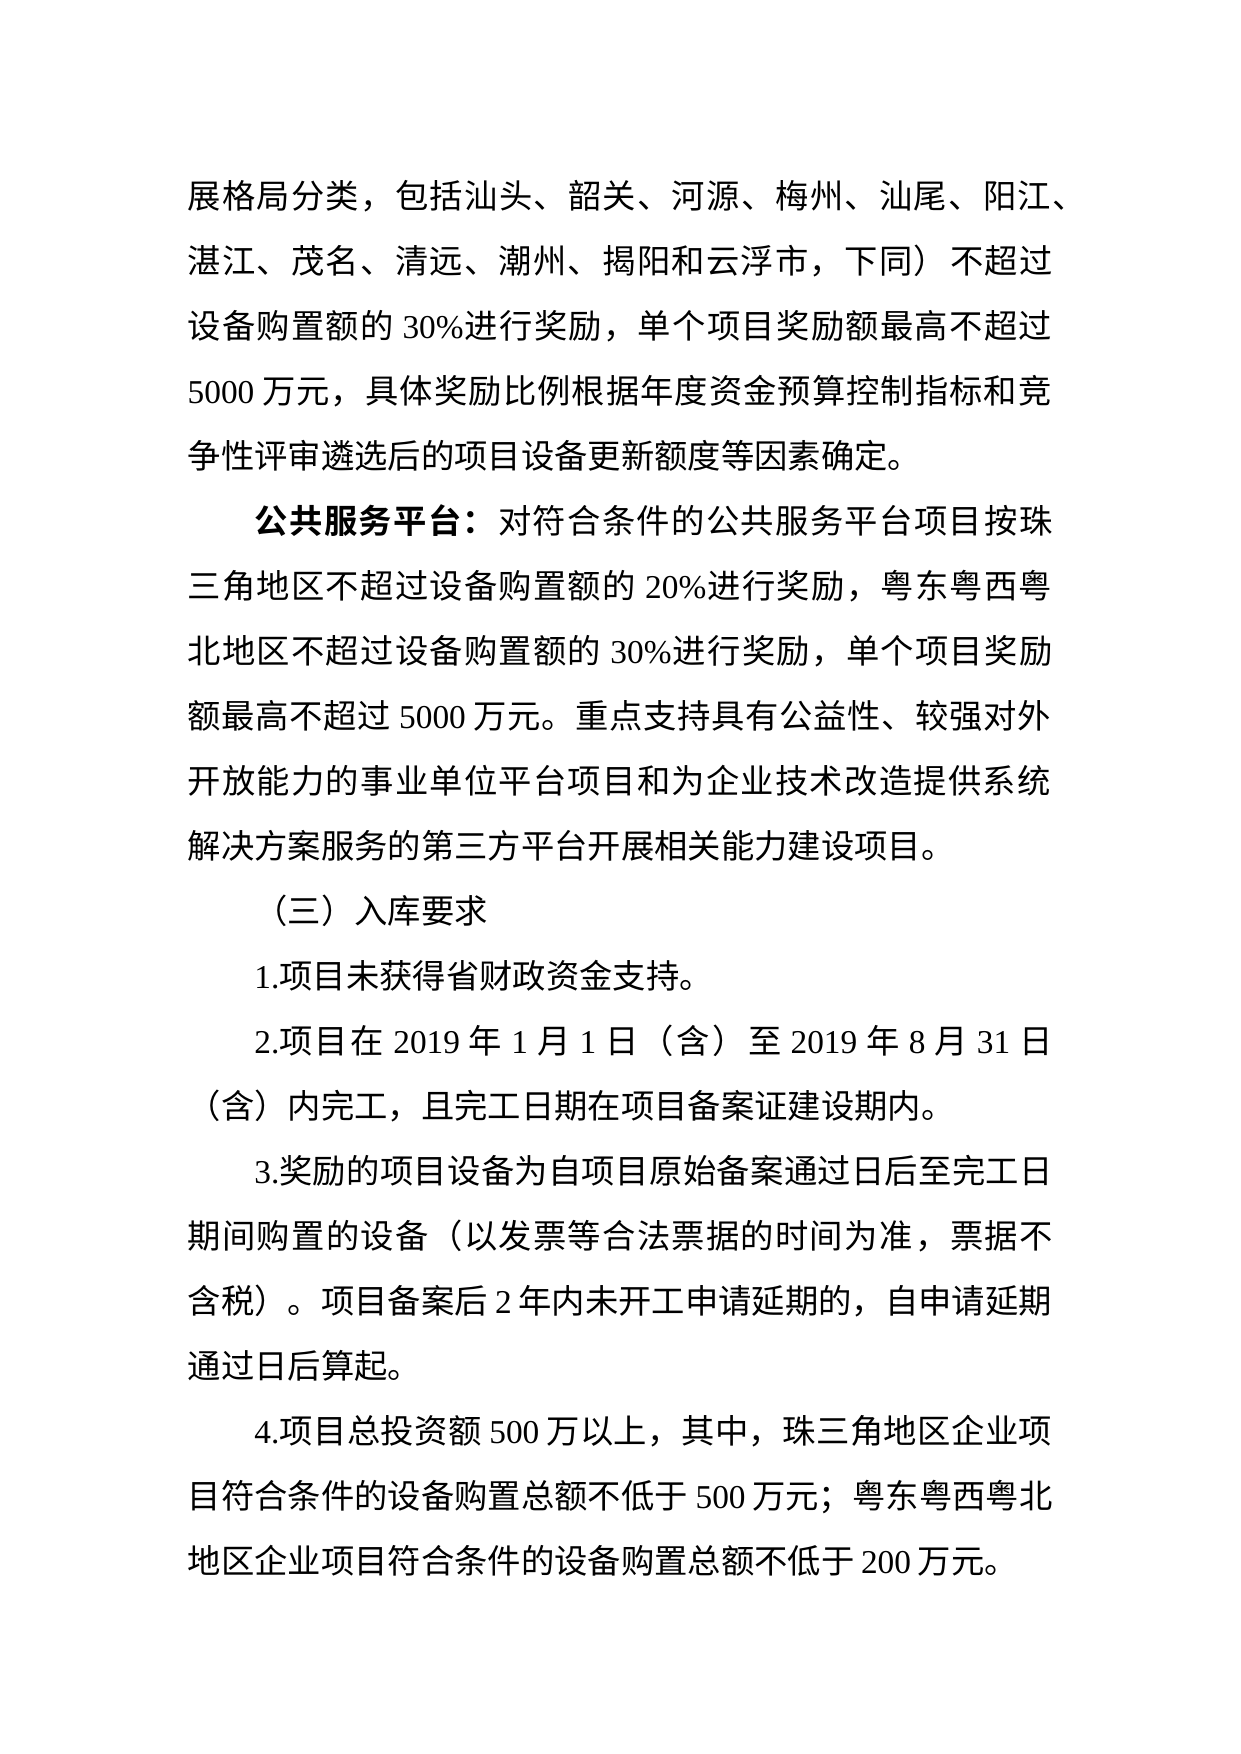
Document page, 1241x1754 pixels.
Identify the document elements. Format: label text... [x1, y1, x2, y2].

text 4.项目总投资额500万以上，其中，珠三角地区企业项目符合条件的设备购置总额不低于500万元；粤东粤西粤北地区企业项目符合条件的设备购置总额不低于200万元。 [187, 1397, 1053, 1592]
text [187, 162, 1053, 487]
list 奖励的项目设备为自项目原始备案通过日后至完工日期间购置的设备（以发票等合法票据的时间为准，票据不含税）。项目备案后2年内未开工申请延期的，自申请延期通过日后算起。 [187, 1137, 1053, 1397]
list 项目未获得省财政资金支持。 [187, 942, 1053, 1007]
text （三）入库要求 [187, 877, 1053, 942]
list 项目在2019年1月1日（含）至2019年8月31日（含）内完工，且完工日期在项目备案证建设期内。 [187, 1007, 1053, 1137]
text 公共服务平台：对符合条件的公共服务平台项目按珠三角地区不超过设备购置额的20%进行奖励，粤东粤西粤北地区不超过设备购置额的30%进行奖励，单个项目奖励额最高不超过5000万元。重点支持具有公益性、较强对外开放能力的事业单位平台项目和为企业技术改造提供系统解决方案服务的第三方平台开展相关能力建设项目。 [187, 487, 1053, 877]
